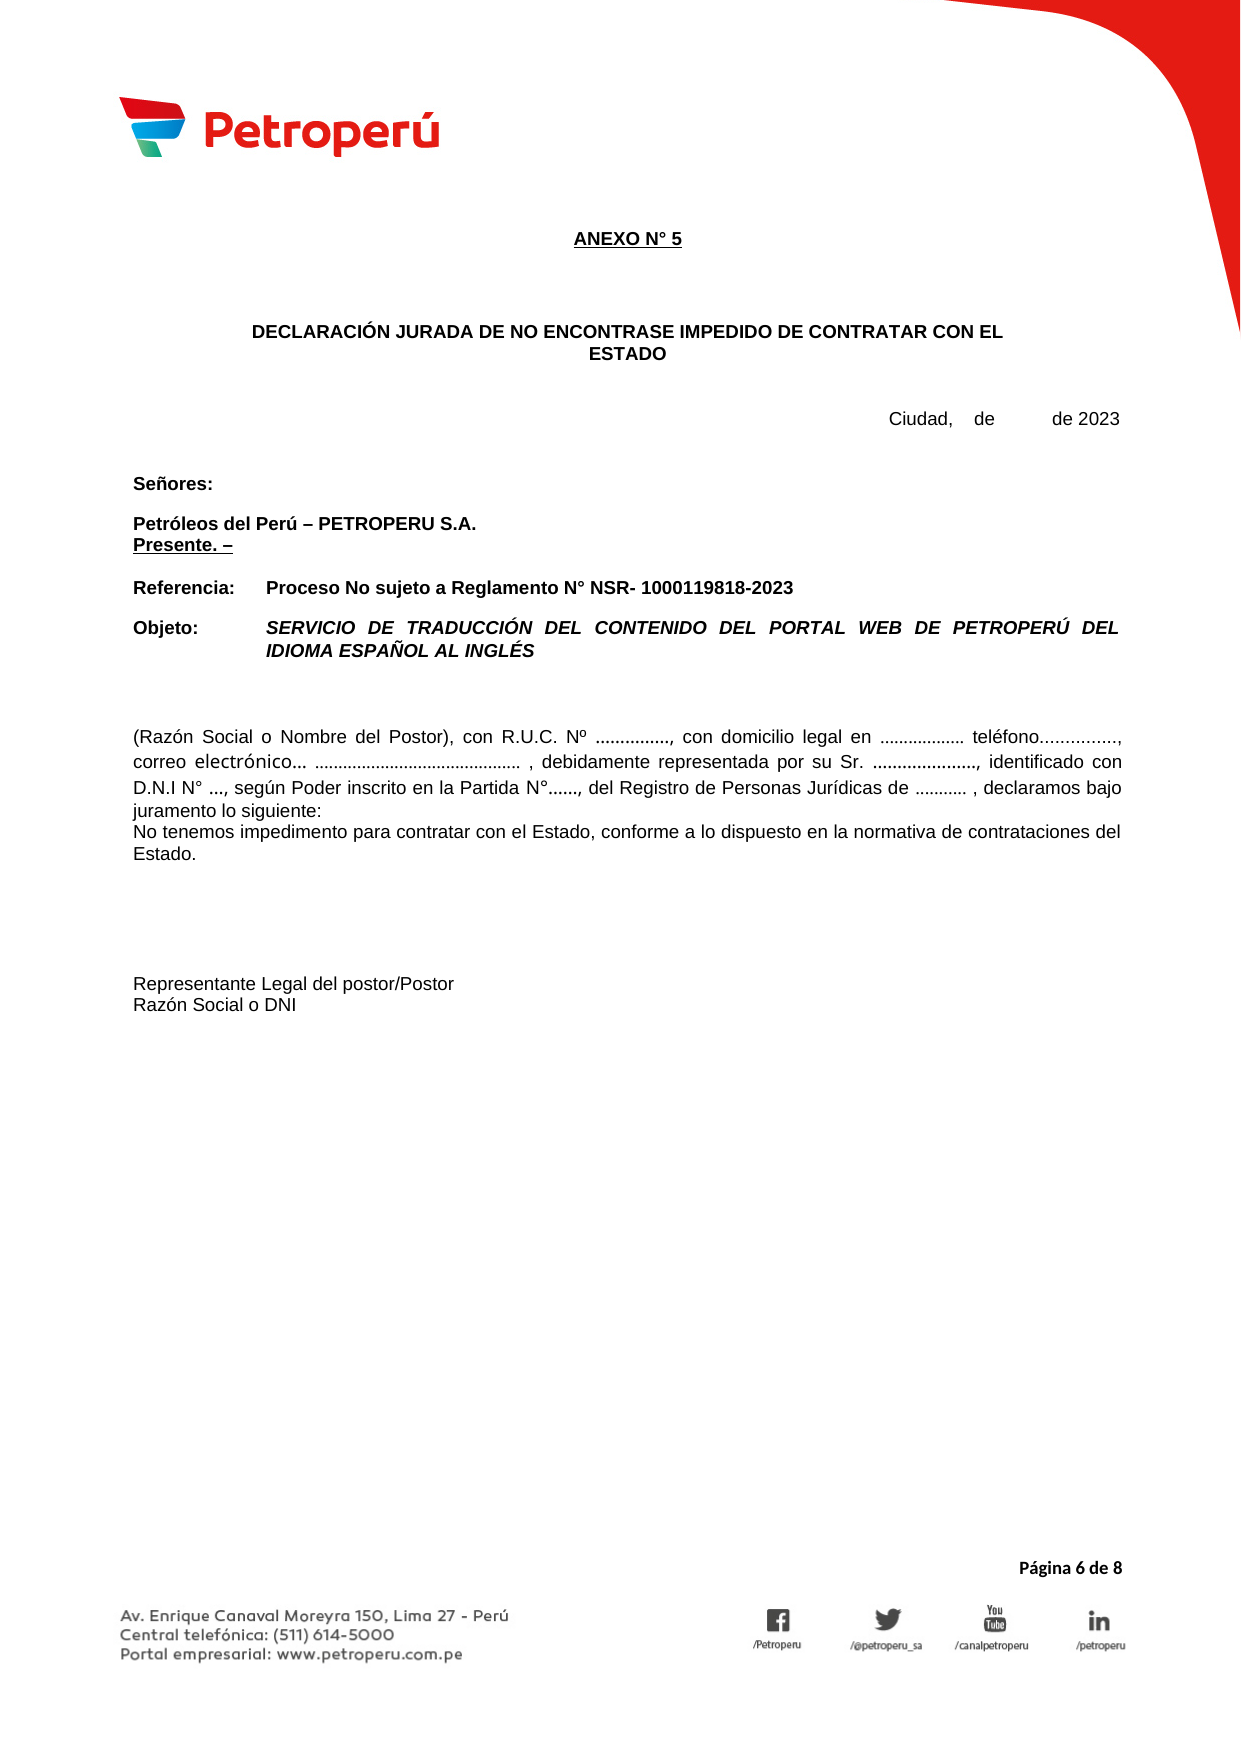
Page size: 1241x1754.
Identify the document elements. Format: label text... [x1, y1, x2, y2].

text ESTADO [133, 343, 1122, 364]
text Petróleos del Perú – PETROPERU S.A. [133, 512, 1120, 534]
text Objeto: SERVICIO DE TRADUCCIÓN DEL CONTENIDO DEL PORTAL WEB DE PETROPERÚ DEL IDIOMA ESPAÑOL AL INGLÉS [133, 617, 1122, 662]
picture [1, 0, 1241, 350]
text ANEXO N° 5 [133, 228, 1122, 249]
text Referencia: Proceso No sujeto a Reglamento N° NSR- 1000119818-2023 [133, 577, 1122, 599]
text Presente. – [133, 534, 1120, 556]
text Representante Legal del postor/Postor [133, 972, 1122, 994]
text Razón Social o DNI [133, 994, 1122, 1015]
text No tenemos impedimento para contratar con el Estado, conforme a lo dispuesto en la normativa de contrataciones del Estado. [133, 821, 1122, 864]
text DECLARACIÓN JURADA DE NO ENCONTRASE IMPEDIDO DE CONTRATAR CON EL [133, 321, 1122, 343]
picture [1, 1596, 1241, 1751]
text (Razón Social o Nombre del Postor), con R.U.C. Nº ……………, con domicilio legal en .................. teléfono..............., correo electrónico… ............................................ , debidamente representada por su Sr. …………………, identificado con D.N.I N° …, según Poder inscrito en la Partida N°……, del Registro de Personas Jurídicas de ........... , declaramos bajo juramento lo siguiente: [133, 723, 1122, 821]
text Ciudad, de de 2023 [724, 407, 1120, 429]
text Señores: [133, 472, 1120, 494]
